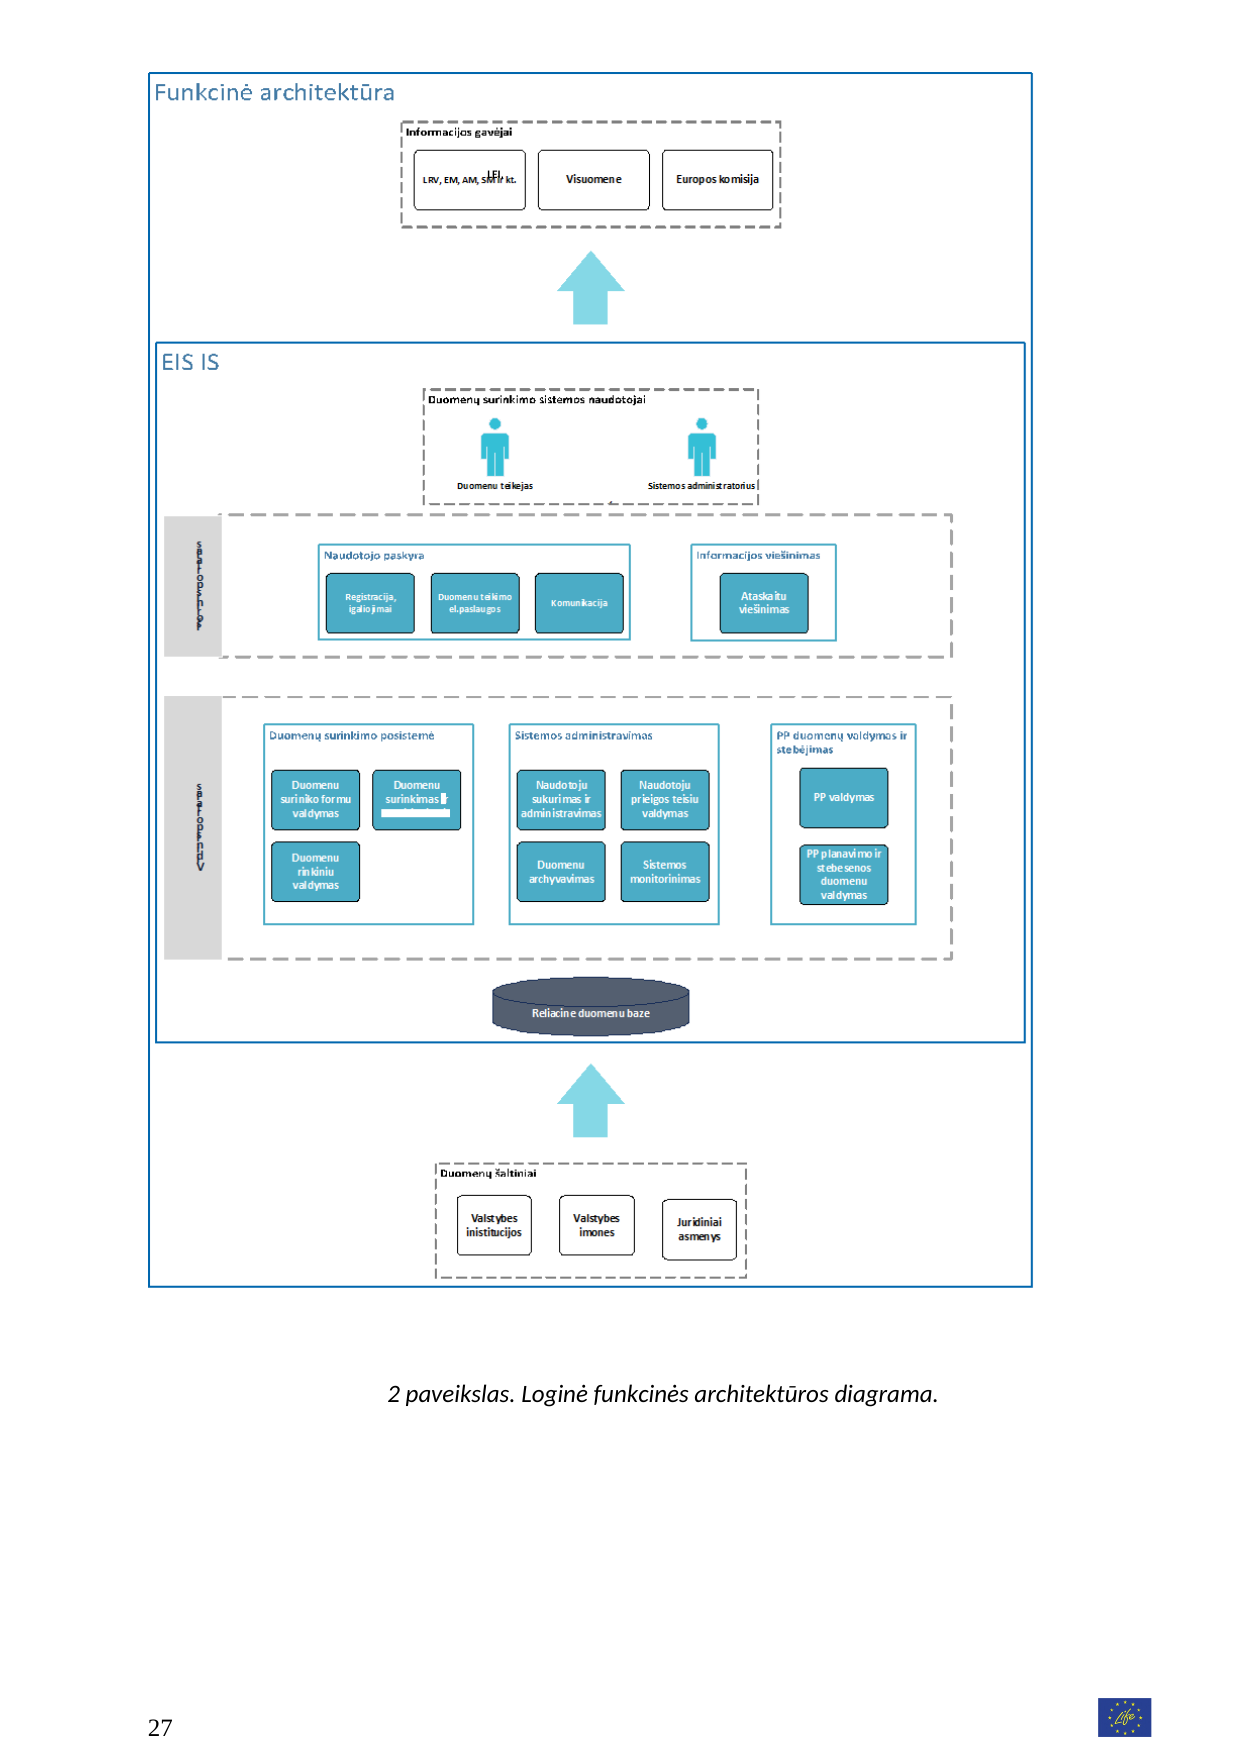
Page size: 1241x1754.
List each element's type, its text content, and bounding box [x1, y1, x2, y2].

picture [1098, 1698, 1152, 1737]
picture [147, 71, 1150, 1312]
text 2 paveikslas. Loginė funkcinės architektūros diagrama. [148, 1378, 1181, 1409]
